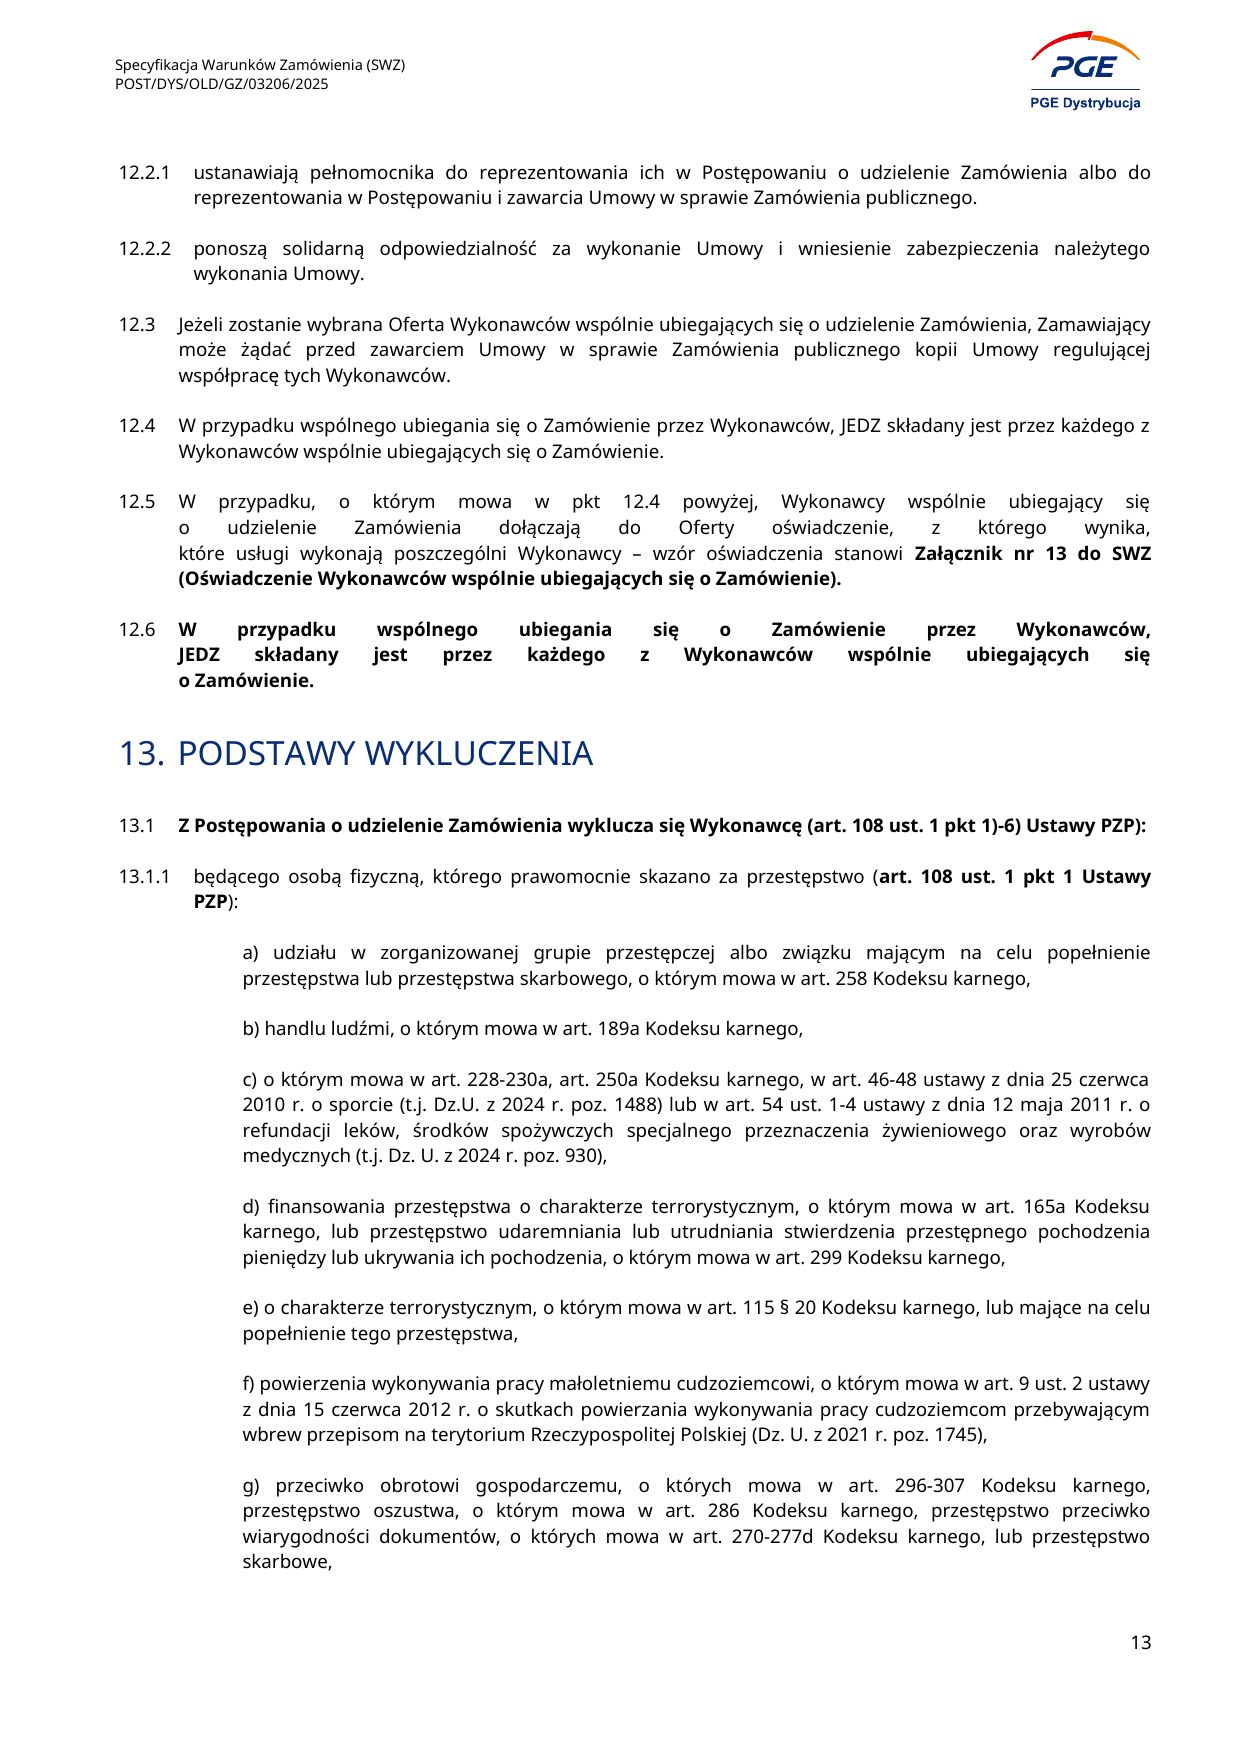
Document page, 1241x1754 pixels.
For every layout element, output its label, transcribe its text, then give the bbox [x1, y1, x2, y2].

subtitle b) handlu ludźmi, o którym mowa w art. 189a Kodeksu karnego, [242, 1015, 1152, 1041]
subtitle W przypadku, o którym mowa w pkt 12.4 powyżej, Wykonawcy wspólnie ubiegający się o udzielenie Zamówienia dołączają do Oferty oświadczenie, z którego wynika, które usługi wykonają poszczególni Wykonawcy – wzór oświadczenia stanowi Załącznik nr 13 do SWZ (Oświadczenie Wykonawców wspólnie ubiegających się o Zamówienie). [118, 489, 1152, 591]
subtitle c) o którym mowa w art. 228-230a, art. 250a Kodeksu karnego, w art. 46-48 ustawy z dnia 25 czerwca 2010 r. o sporcie (t.j. Dz.U. z 2024 r. poz. 1488) lub w art. 54 ust. 1-4 ustawy z dnia 12 maja 2011 r. o refundacji leków, środków spożywczych specjalnego przeznaczenia żywieniowego oraz wyrobów medycznych (t.j. Dz. U. z 2024 r. poz. 930), [242, 1066, 1152, 1168]
subtitle g) przeciwko obrotowi gospodarczemu, o których mowa w art. 296-307 Kodeksu karnego, przestępstwo oszustwa, o którym mowa w art. 286 Kodeksu karnego, przestępstwo przeciwko wiarygodności dokumentów, o których mowa w art. 270-277d Kodeksu karnego, lub przestępstwo skarbowe, [242, 1472, 1152, 1574]
subtitle PODSTAWY WYKLUCZENIA [118, 730, 1152, 775]
subtitle d) finansowania przestępstwa o charakterze terrorystycznym, o którym mowa w art. 165a Kodeksu karnego, lub przestępstwo udaremniania lub utrudniania stwierdzenia przestępnego pochodzenia pieniędzy lub ukrywania ich pochodzenia, o którym mowa w art. 299 Kodeksu karnego, [242, 1193, 1152, 1269]
subtitle f) powierzenia wykonywania pracy małoletniemu cudzoziemcowi, o którym mowa w art. 9 ust. 2 ustawy z dnia 15 czerwca 2012 r. o skutkach powierzania wykonywania pracy cudzoziemcom przebywającym wbrew przepisom na terytorium Rzeczypospolitej Polskiej (Dz. U. z 2021 r. poz. 1745), [242, 1371, 1152, 1447]
subtitle Jeżeli zostanie wybrana Oferta Wykonawców wspólnie ubiegających się o udzielenie Zamówienia, Zamawiający może żądać przed zawarciem Umowy w sprawie Zamówienia publicznego kopii Umowy regulującej współpracę tych Wykonawców. [118, 311, 1152, 388]
subtitle e) o charakterze terrorystycznym, o którym mowa w art. 115 § 20 Kodeksu karnego, lub mające na celu popełnienie tego przestępstwa, [242, 1294, 1152, 1346]
subtitle Z Postępowania o udzielenie Zamówienia wyklucza się Wykonawcę (art. 108 ust. 1 pkt 1)-6) Ustawy PZP): [118, 813, 1152, 838]
subtitle W przypadku wspólnego ubiegania się o Zamówienie przez Wykonawców, JEDZ składany jest przez każdego z Wykonawców wspólnie ubiegających się o Zamówienie. [118, 616, 1152, 692]
subtitle a) udziału w zorganizowanej grupie przestępczej albo związku mającym na celu popełnienie przestępstwa lub przestępstwa skarbowego, o którym mowa w art. 258 Kodeksu karnego, [242, 939, 1152, 990]
subtitle ponoszą solidarną odpowiedzialność za wykonanie Umowy i wniesienie zabezpieczenia należytego wykonania Umowy. [118, 235, 1152, 286]
subtitle W przypadku wspólnego ubiegania się o Zamówienie przez Wykonawców, JEDZ składany jest przez każdego z Wykonawców wspólnie ubiegających się o Zamówienie. [118, 413, 1152, 464]
subtitle ustanawiają pełnomocnika do reprezentowania ich w Postępowaniu o udzielenie Zamówienia albo do reprezentowania w Postępowaniu i zawarcia Umowy w sprawie Zamówienia publicznego. [118, 159, 1152, 210]
subtitle będącego osobą fizyczną, którego prawomocnie skazano za przestępstwo (art. 108 ust. 1 pkt 1 Ustawy PZP): [118, 863, 1152, 914]
